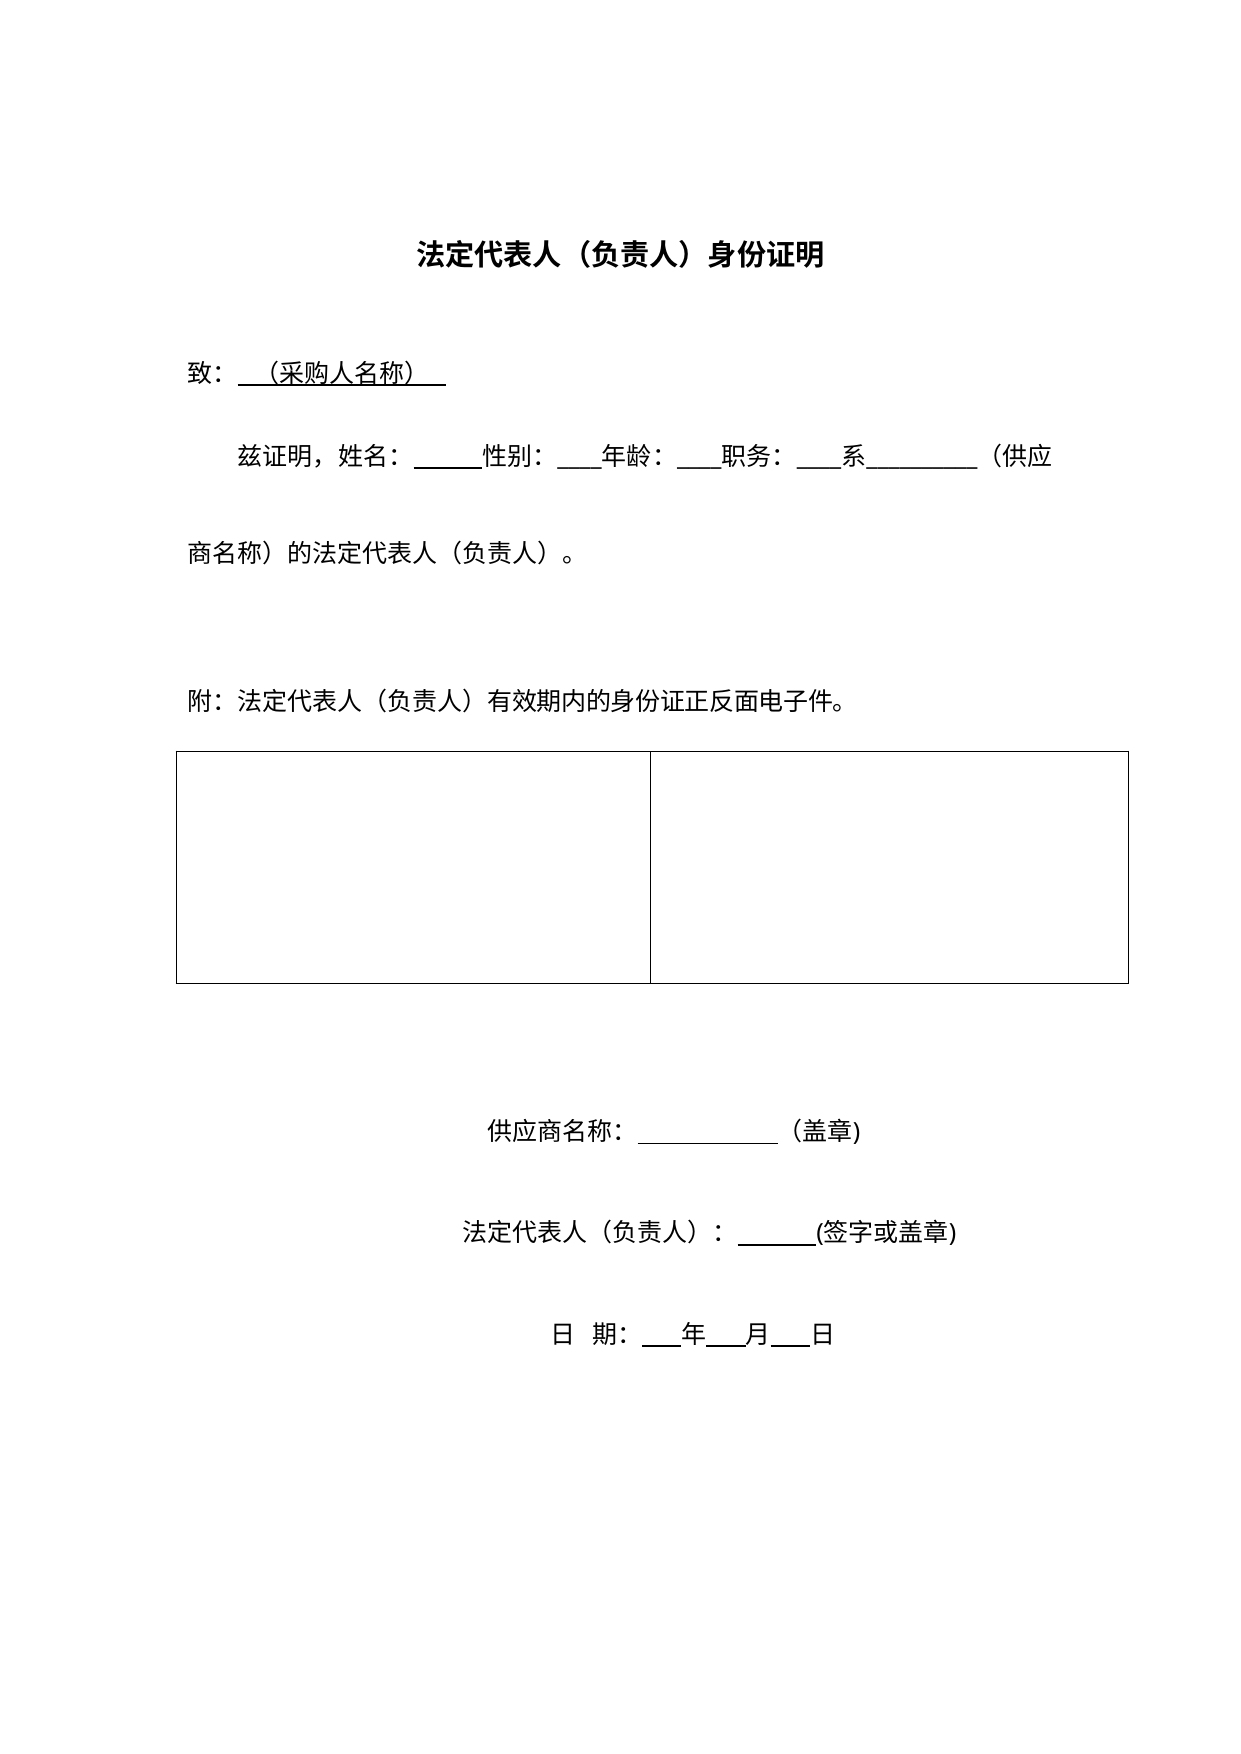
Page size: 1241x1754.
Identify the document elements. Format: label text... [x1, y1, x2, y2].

text 致： （采购人名称） [187, 339, 1053, 404]
text 供应商名称： （盖章) [187, 1097, 1053, 1162]
text 法定代表人（负责人）： (签字或盖章) [187, 1198, 1053, 1263]
text 法定代表人（负责人）身份证明 [187, 220, 1053, 285]
text 兹证明，姓名： 性别：____年龄：____职务：____系__________（供应商名称）的法定代表人（负责人）。 [187, 422, 1053, 584]
table_header [651, 752, 1128, 982]
text 附：法定代表人（负责人）有效期内的身份证正反面电子件。 [187, 667, 1057, 732]
table_header [177, 752, 650, 982]
text 日 期： 年 月 日 [187, 1300, 1053, 1365]
